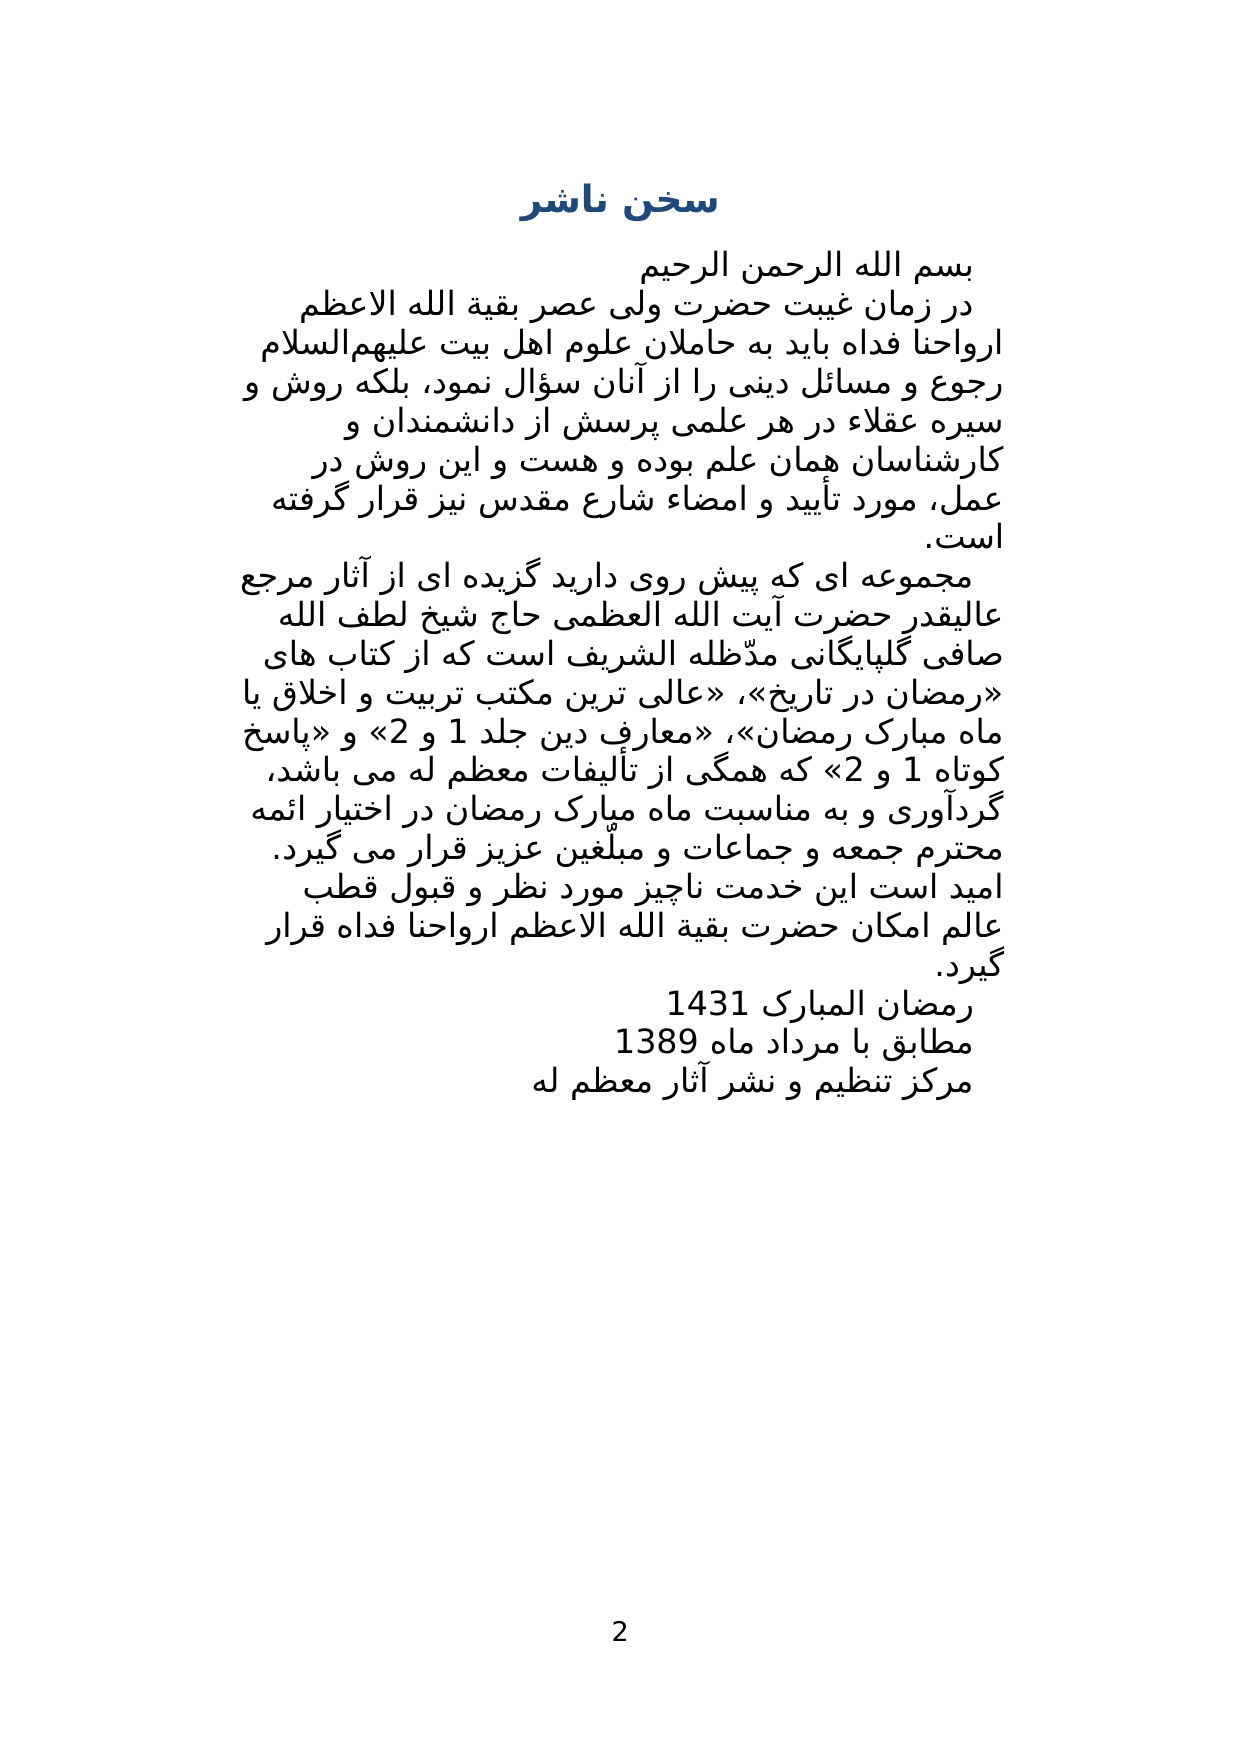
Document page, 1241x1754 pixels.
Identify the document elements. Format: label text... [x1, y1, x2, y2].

text مرکز تنظیم و نشر آثار معظم له [236, 1062, 1004, 1101]
text در زمان غیبت حضرت ولی عصر بقیة الله الاعظم ارواحنا فداه باید به حاملان علوم اهل بیت عليهم‌السلام رجوع و مسائل دینی را از آنان سؤال نمود، بلکه روش و سیره عقلاء در هر علمی پرسش از دانشمندان و کارشناسان همان علم بوده و هست و این روش در عمل، مورد تأیید و امضاء شارع مقدس نیز قرار گرفته است. [236, 285, 1004, 557]
text رمضان المبارک 1431 [236, 984, 1004, 1023]
text بسم الله الرحمن الرحیم [236, 246, 1004, 285]
subtitle سخن ناشر [236, 177, 1004, 221]
text مطابق با مرداد ماه 1389 [236, 1023, 1004, 1062]
text مجموعه ای که پیش روی دارید گزیده ای از آثار مرجع عالیقدر حضرت آیت الله العظمی حاج شیخ لطف الله صافی گلپایگانی مدّظله الشریف است که از کتاب های «رمضان در تاریخ»، «عالی ترین مکتب تربیت و اخلاق یا ماه مبارک رمضان»، «معارف دین جلد 1 و 2» و «پاسخ کوتاه 1 و 2» که همگی از تألیفات معظم له می باشد، گردآوری و به مناسبت ماه مبارک رمضان در اختیار ائمه محترم جمعه و جماعات و مبلّغین عزیز قرار می گیرد. امید است این خدمت ناچیز مورد نظر و قبول قطب عالم امکان حضرت بقیة الله الاعظم ارواحنا فداه قرار گیرد. [236, 557, 1004, 984]
